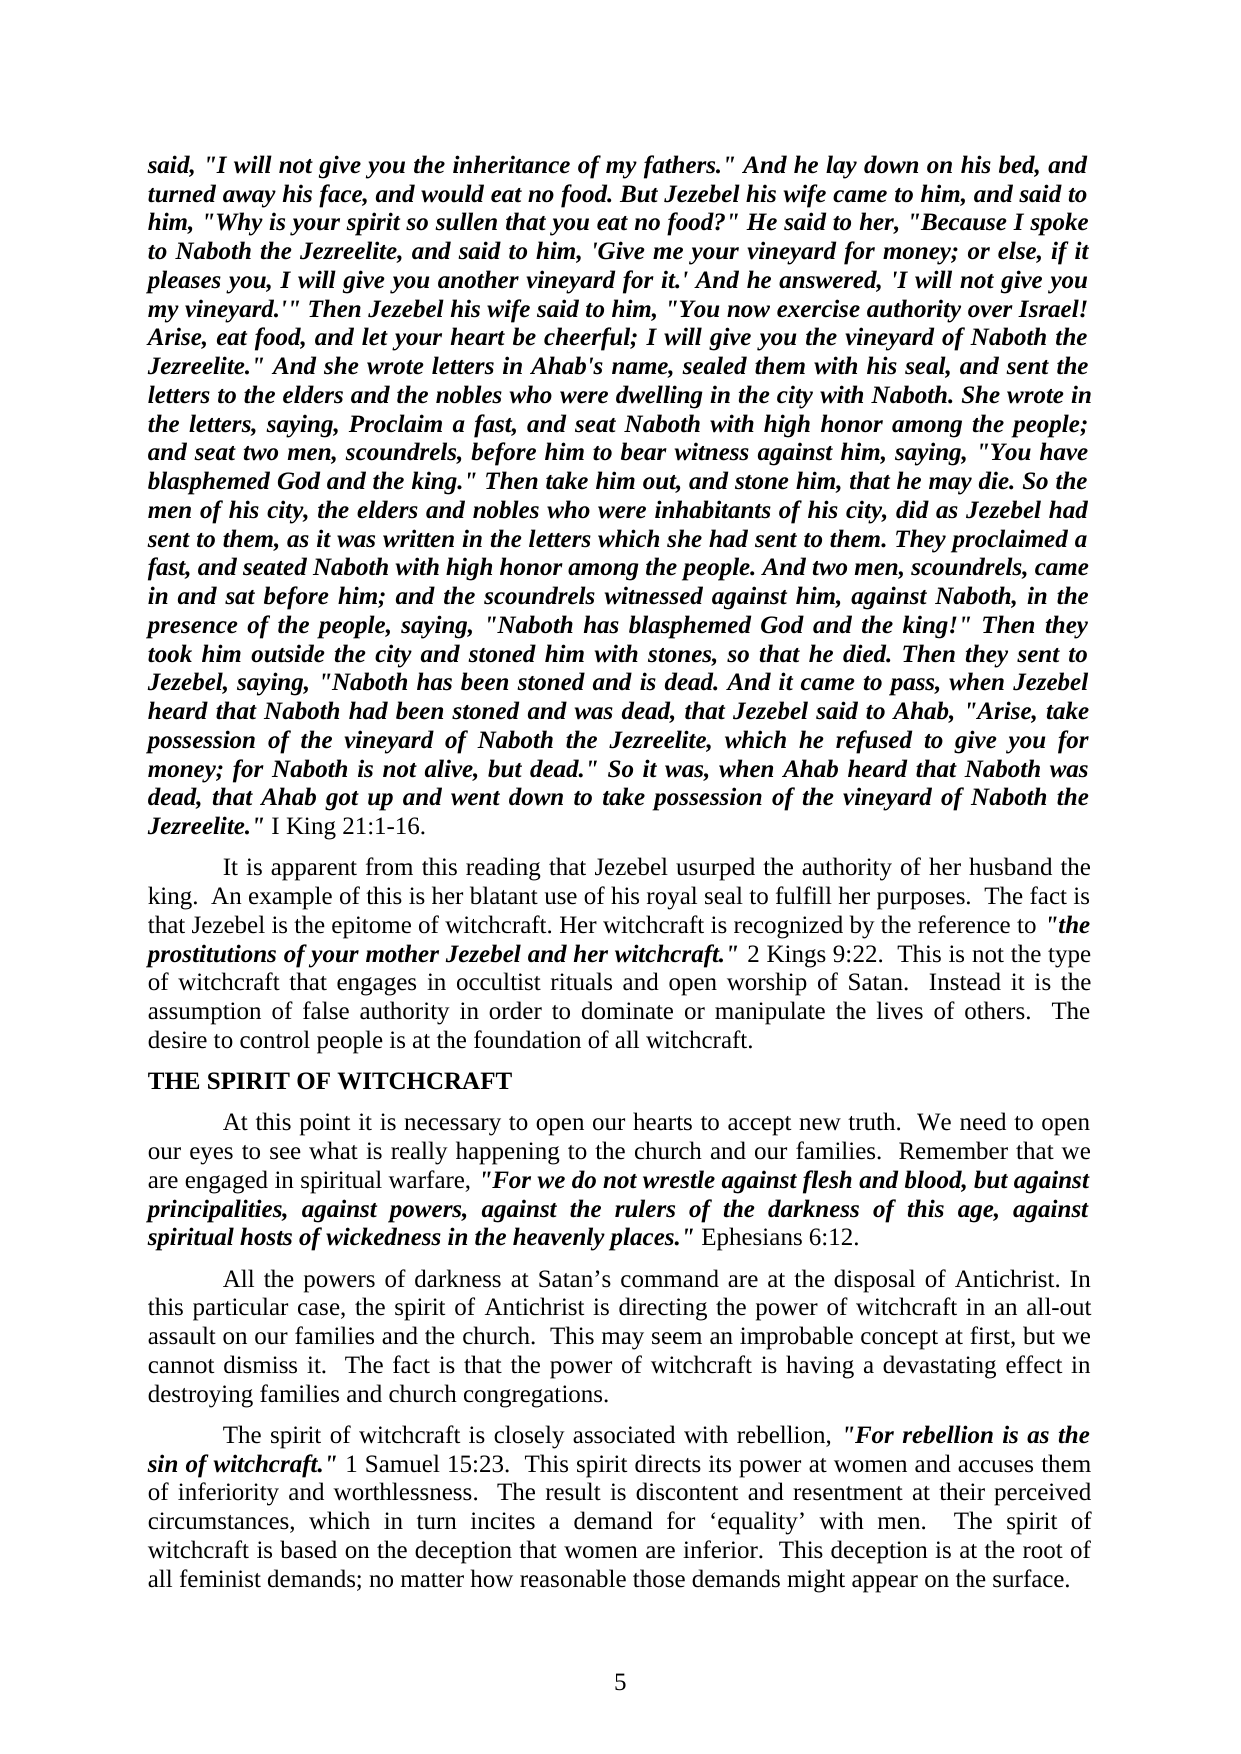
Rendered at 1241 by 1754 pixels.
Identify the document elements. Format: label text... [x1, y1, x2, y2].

text All the powers of darkness at Satan’s command are at the disposal of Antichrist. In this particular case, the spirit of antichrist is directing the power of witchcraft in an all-out assault on our families and the church. This may seem an improbable concept at first, but we cannot dismiss it. The fact is that the power of witchcraft is having a devastating effect in destroying families and church congregations. [148, 1264, 1092, 1407]
text The spirit of witchcraft is closely associated with rebellion, "For rebellion is as the sin of witchcraft." 1 Samuel 15:23. This spirit directs its power at women and accuses them of inferiority and worthlessness. The result is discontent and resentment at their perceived circumstances, which in turn incites a demand for ‘equality’ with men. The spirit of witchcraft is based on the deception that women are inferior. This deception is at the root of all feminist demands; no matter how reasonable those demands might appear on the surface. [148, 1420, 1092, 1592]
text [148, 150, 1092, 840]
text At this point it is necessary to open our hearts to accept new truth. We need to open our eyes to see what is really happening to the church and our families. Remember that we are engaged in spiritual warfare, "For we do not wrestle against flesh and blood, but against principalities, against powers, against the rulers of the darkness of this age, against spiritual hosts of wickedness in the heavenly places." Ephesians 6:12. [148, 1107, 1092, 1251]
text It is apparent from this reading that Jezebel usurped the authority of her husband the king. An example of this is her blatant use of his royal seal to fulfill her purposes. The fact is that Jezebel is the epitome of witchcraft. Her witchcraft is recognized by the reference to "the prostitutions of your mother Jezebel and her witchcraft." 2 Kings 9:22. This is not the type of witchcraft that engages in occultist rituals and open worship of Satan. Instead it is the assumption of false authority in order to dominate or manipulate the lives of others. The desire to control people is at the foundation of all witchcraft. [148, 852, 1092, 1054]
text THE SPIRIT OF WITCHCRAFT [148, 1066, 1092, 1095]
